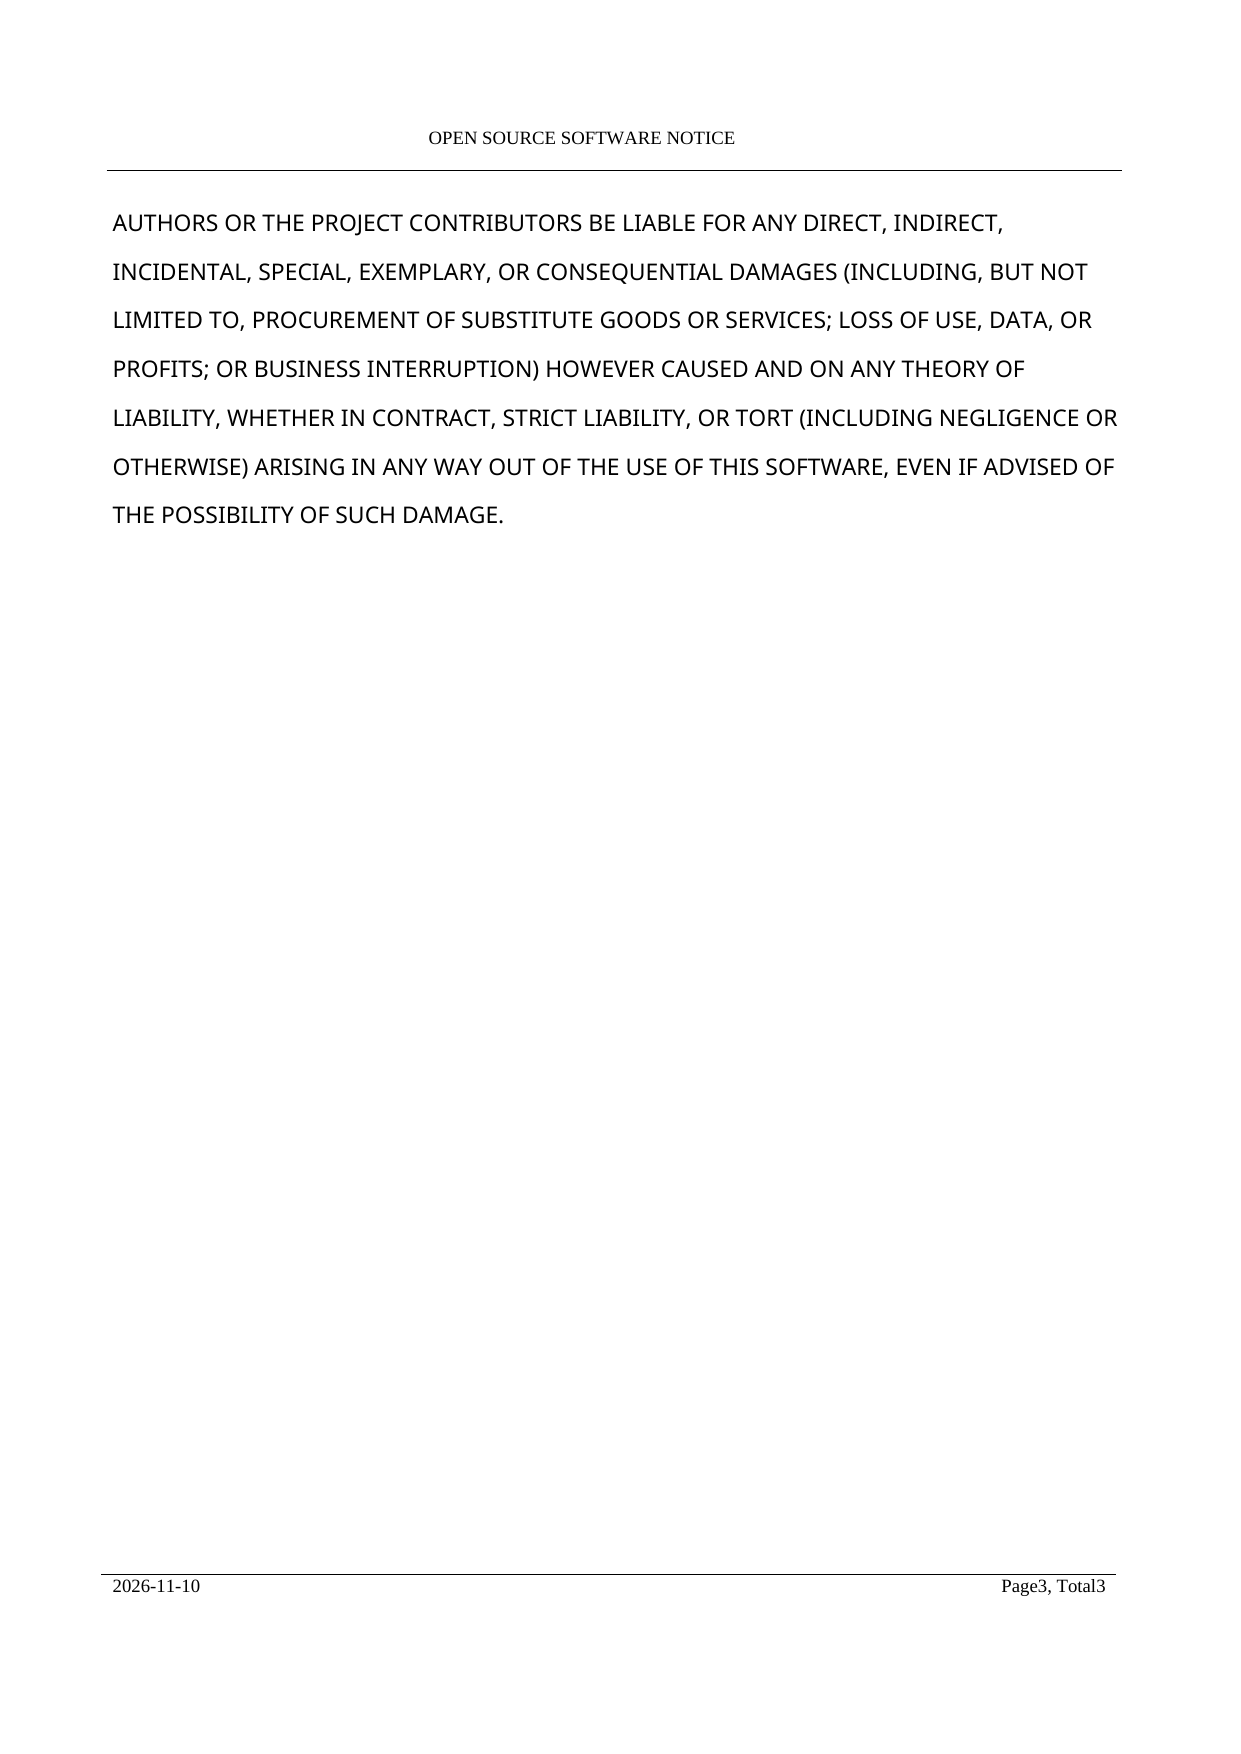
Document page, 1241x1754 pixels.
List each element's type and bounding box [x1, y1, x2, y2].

text [112, 206, 1128, 531]
